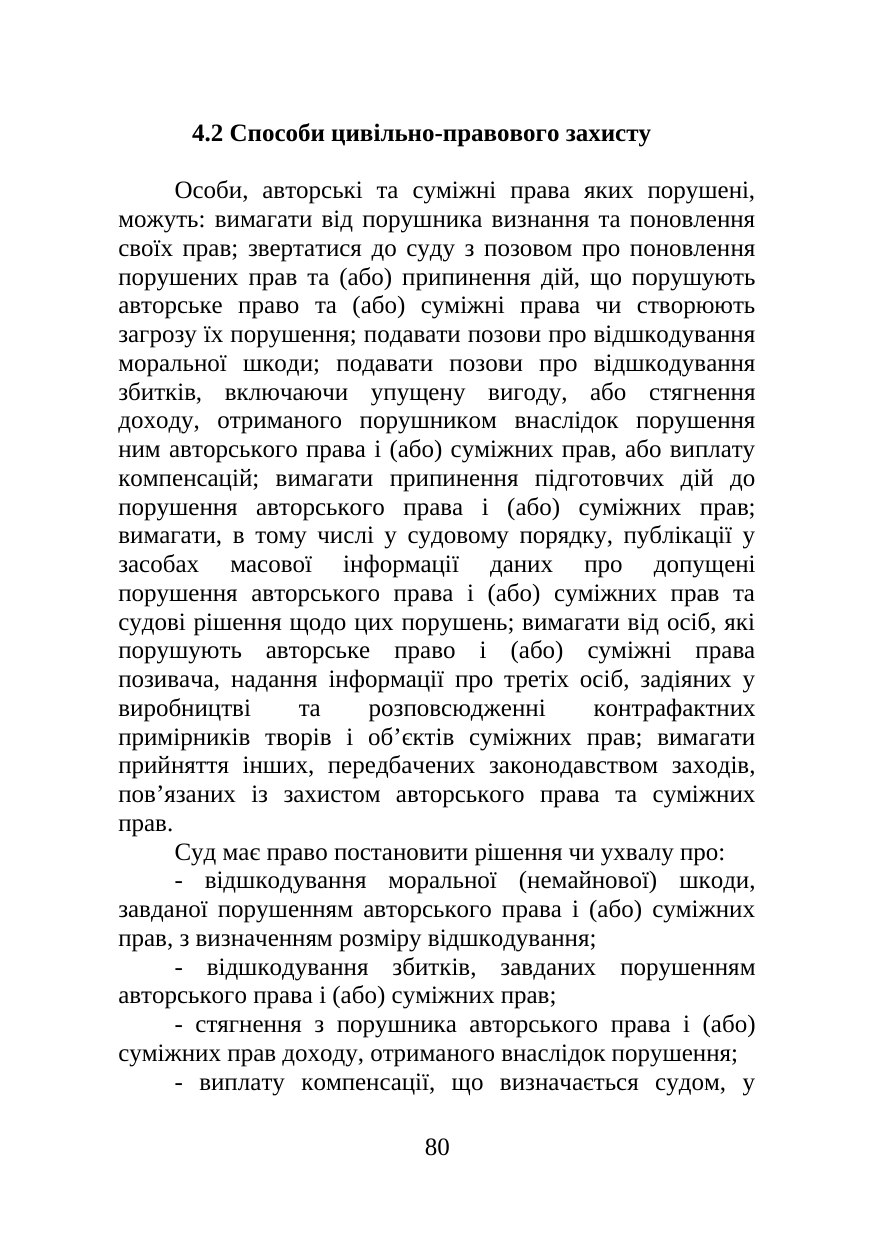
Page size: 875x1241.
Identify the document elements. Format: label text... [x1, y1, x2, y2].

text - стягнення з порушника авторського права і (або) суміжних прав доходу, отриманого внаслідок порушення; [118, 1009, 756, 1067]
text Суд має право постановити рішення чи ухвалу про: [118, 837, 756, 866]
text Особи, авторські та суміжні права яких порушені, можуть: вимагати від порушника визнання та поновлення своїх прав; звертатися до суду з позовом про поновлення порушених прав та (або) припинення дій, що порушують авторське право та (або) суміжні права чи створюють загрозу їх порушення; подавати позови про відшкодування моральної шкоди; подавати позови про відшкодування збитків, включаючи упущену вигоду, або стягнення доходу, отриманого порушником внаслідок порушення ним авторського права і (або) суміжних прав, або виплату компенсацій; вимагати припинення підготовчих дій до порушення авторського права і (або) суміжних прав; вимагати, в тому числі у судовому порядку, публікації у засобах масової інформації даних про допущені порушення авторського права і (або) суміжних прав та судові рішення щодо цих порушень; вимагати від осіб, які порушують авторське право і (або) суміжні права позивача, надання інформації про третіх осіб, задіяних у виробництві та розповсюдженні контрафактних примірників творів і об’єктів суміжних прав; вимагати прийняття інших, передбачених законодавством заходів, пов’язаних із захистом авторського права та суміжних прав. [118, 176, 756, 837]
subtitle 4.2 Способи цивільно-правового захисту [118, 118, 756, 147]
text - відшкодування збитків, завданих порушенням авторського права і (або) суміжних прав; [118, 952, 756, 1009]
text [118, 1067, 756, 1096]
text - відшкодування моральної (немайнової) шкоди, завданої порушенням авторського права і (або) суміжних прав, з визначенням розміру відшкодування; [118, 866, 756, 952]
